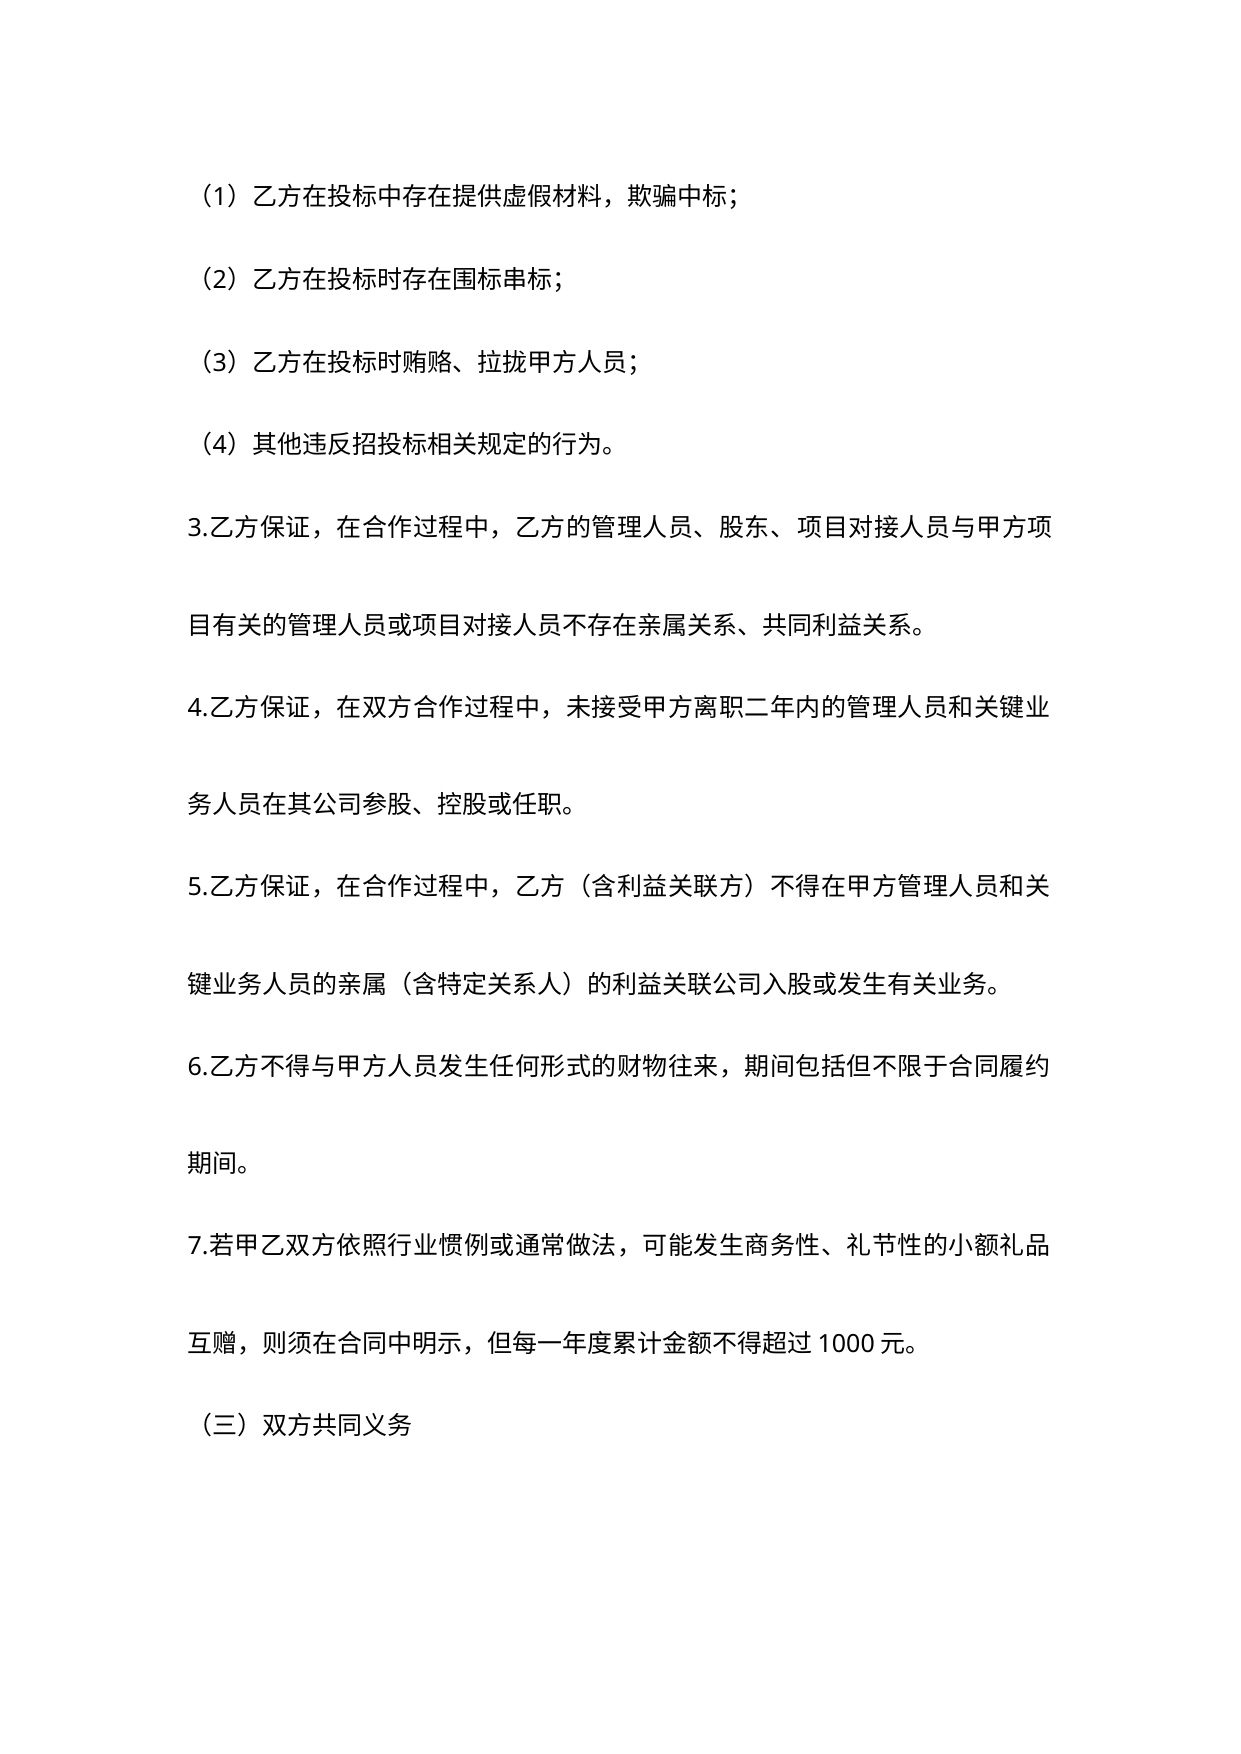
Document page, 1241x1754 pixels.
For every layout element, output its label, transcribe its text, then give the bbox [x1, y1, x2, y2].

text 6.乙方不得与甲方人员发生任何形式的财物往来，期间包括但不限于合同履约期间。 [187, 1033, 1053, 1195]
text （4）其他违反招投标相关规定的行为。 [187, 411, 1053, 476]
text （3）乙方在投标时贿赂、拉拢甲方人员； [187, 328, 1053, 393]
text 4.乙方保证，在双方合作过程中，未接受甲方离职二年内的管理人员和关键业务人员在其公司参股、控股或任职。 [187, 674, 1053, 836]
text 5.乙方保证，在合作过程中，乙方（含利益关联方）不得在甲方管理人员和关键业务人员的亲属（含特定关系人）的利益关联公司入股或发生有关业务。 [187, 853, 1053, 1016]
text （1）乙方在投标中存在提供虚假材料，欺骗中标； [187, 162, 1053, 227]
text 3.乙方保证，在合作过程中，乙方的管理人员、股东、项目对接人员与甲方项目有关的管理人员或项目对接人员不存在亲属关系、共同利益关系。 [187, 493, 1053, 656]
text （2）乙方在投标时存在围标串标； [187, 245, 1053, 310]
text 7.若甲乙双方依照行业惯例或通常做法，可能发生商务性、礼节性的小额礼品互赠，则须在合同中明示，但每一年度累计金额不得超过1000元。 [187, 1212, 1053, 1375]
text （三）双方共同义务 [187, 1392, 1053, 1457]
